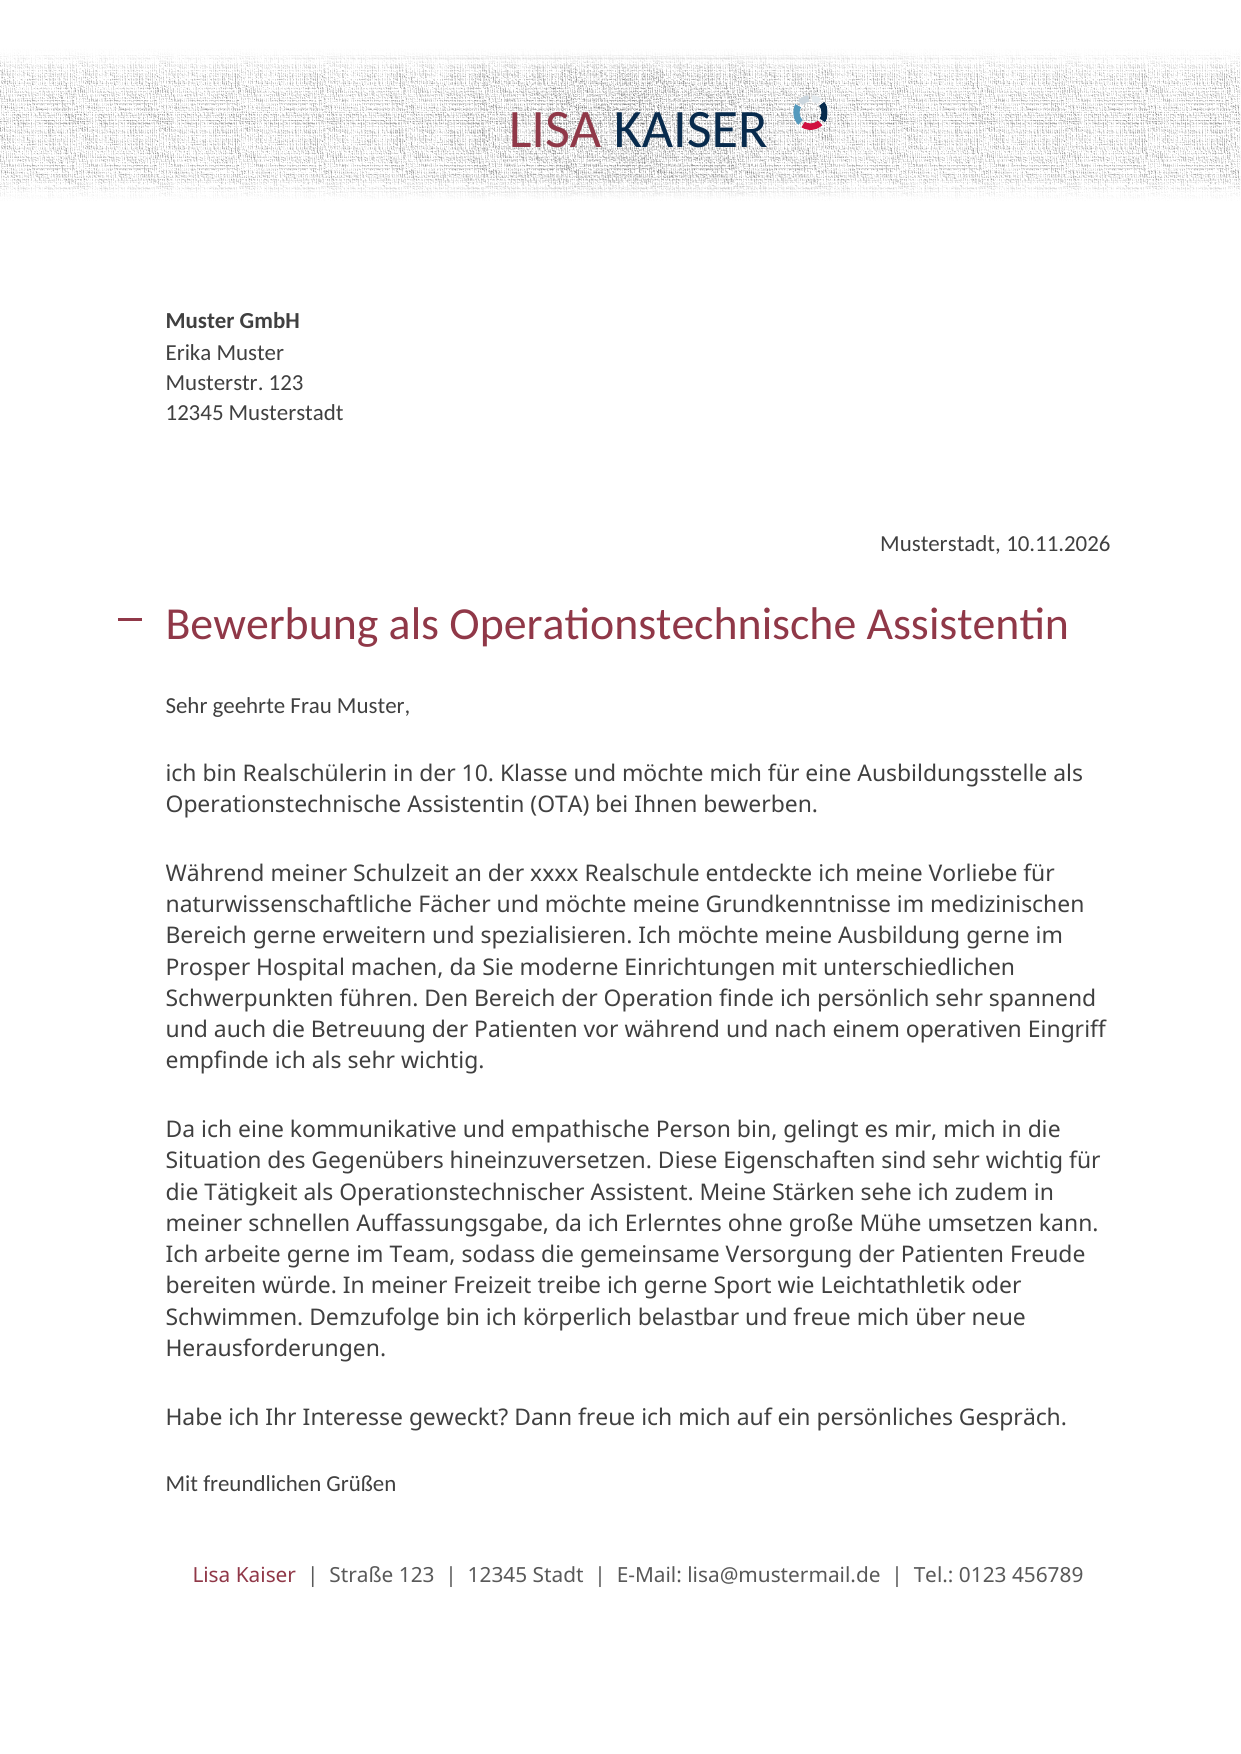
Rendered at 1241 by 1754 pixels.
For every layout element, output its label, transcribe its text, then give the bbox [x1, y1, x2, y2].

text ich bin Realschülerin in der 10. Klasse und möchte mich für eine Ausbildungsstelle als Operationstechnische Assistentin (OTA) bei Ihnen bewerben. [165, 757, 1110, 819]
text Sehr geehrte Frau Muster, [165, 691, 1110, 719]
text Musterstr. 123 [165, 368, 1110, 396]
text Habe ich Ihr Interesse geweckt? Dann freue ich mich auf ein persönliches Gespräch. [165, 1400, 1110, 1432]
text Mit freundlichen Grüßen [165, 1469, 1110, 1497]
text Erika Muster [165, 338, 1110, 366]
subtitle Bewerbung als Operationstechnische Assistentin [165, 595, 1110, 651]
text Musterstadt, 15.11.2018 [165, 529, 1110, 557]
text Während meiner Schulzeit an der xxxx Realschule entdeckte ich meine Vorliebe für naturwissenschaftliche Fächer und möchte meine Grundkenntnisse im medizinischen Bereich gerne erweitern und spezialisieren. Ich möchte meine Ausbildung gerne im Prosper Hospital machen, da Sie moderne Einrichtungen mit unterschiedlichen Schwerpunkten führen. Den Bereich der Operation finde ich persönlich sehr spannend und auch die Betreuung der Patienten vor während und nach einem operativen Eingriff empfinde ich als sehr wichtig. [165, 857, 1110, 1075]
text Da ich eine kommunikative und empathische Person bin, gelingt es mir, mich in die Situation des Gegenübers hineinzuversetzen. Diese Eigenschaften sind sehr wichtig für die Tätigkeit als Operationstechnischer Assistent. Meine Stärken sehe ich zudem in meiner schnellen Auffassungsgabe, da ich Erlerntes ohne große Mühe umsetzen kann. Ich arbeite gerne im Team, sodass die gemeinsame Versorgung der Patienten Freude bereiten würde. In meiner Freizeit treibe ich gerne Sport wie Leichtathletik oder Schwimmen. Demzufolge bin ich körperlich belastbar und freue mich über neue Herausforderungen. [165, 1113, 1110, 1363]
picture [0, 76, 1241, 175]
text Muster GmbH [165, 306, 1110, 334]
text 12345 Musterstadt [165, 398, 1110, 426]
